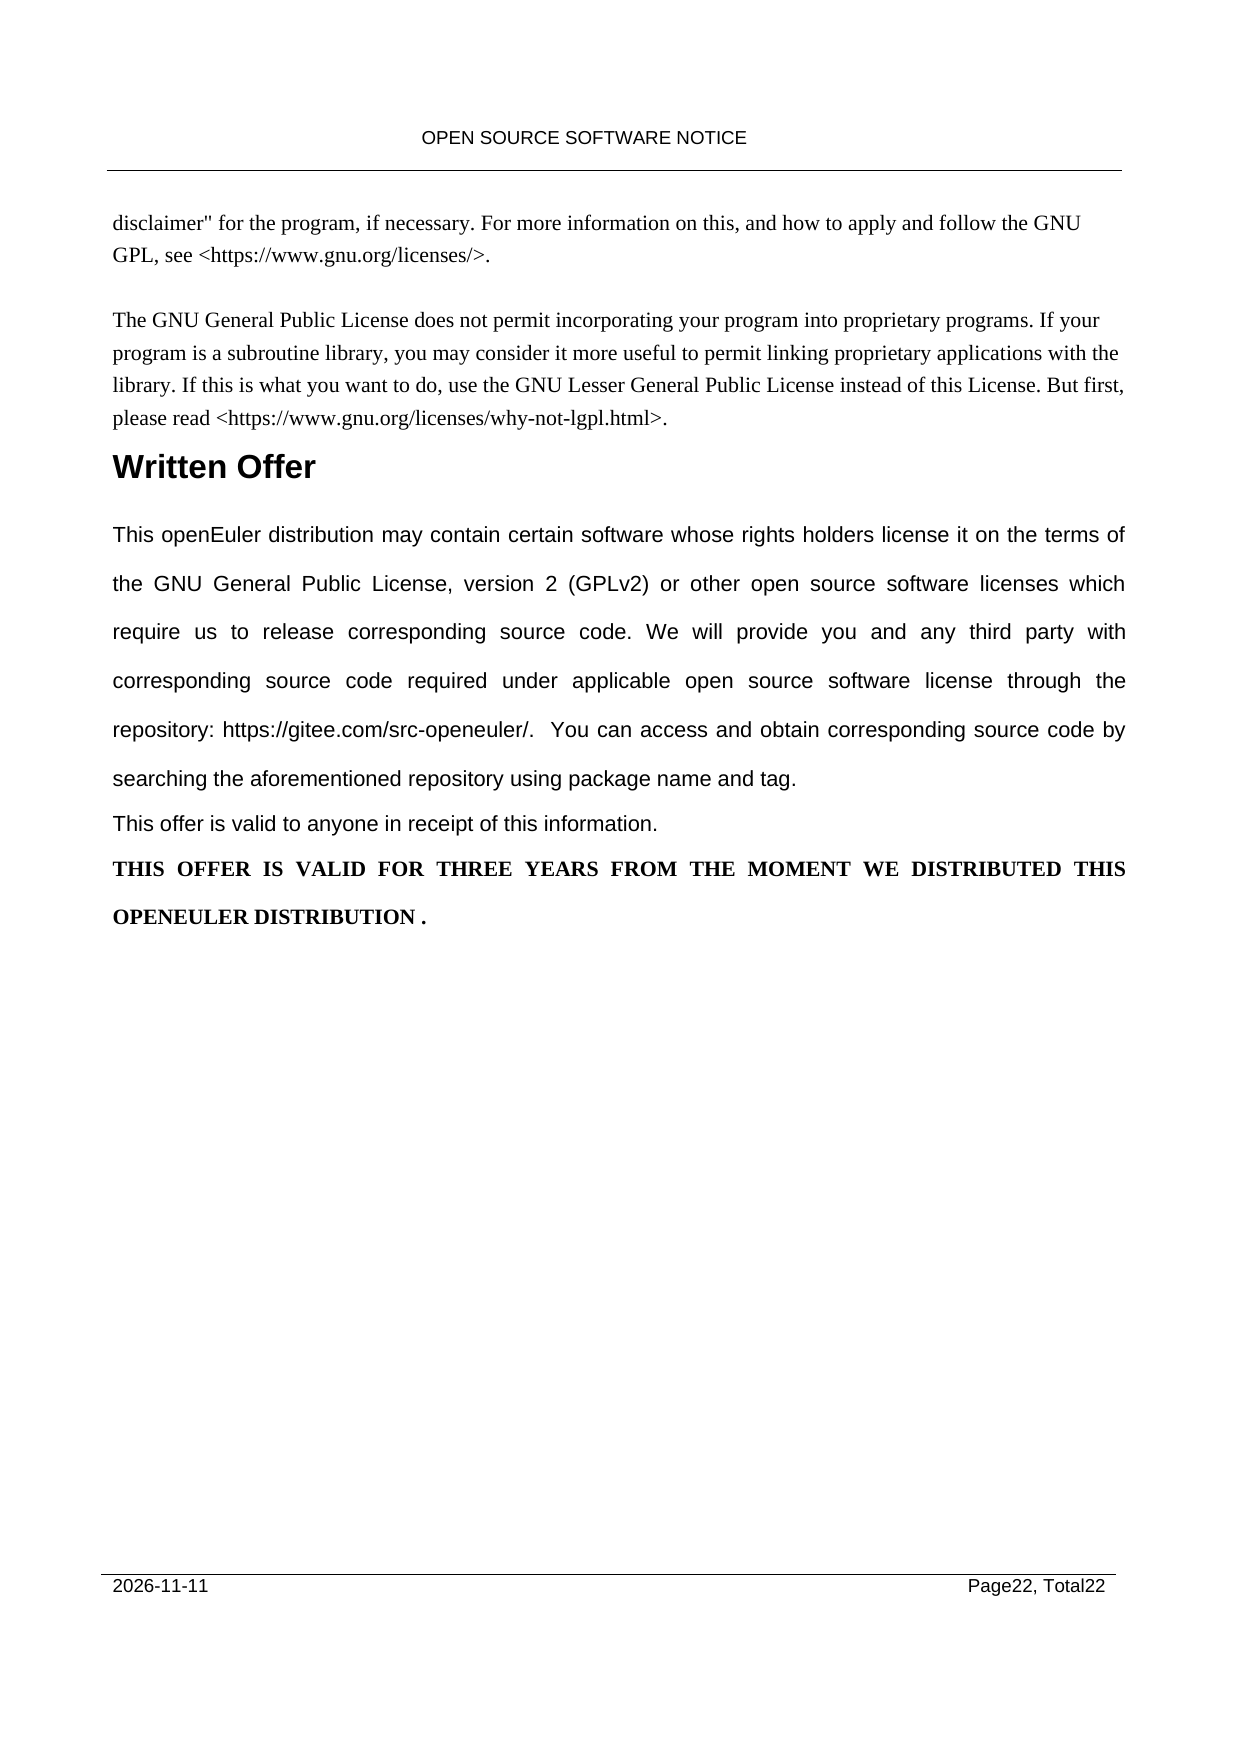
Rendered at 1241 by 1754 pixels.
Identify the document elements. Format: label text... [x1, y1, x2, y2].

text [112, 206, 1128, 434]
text This offer is valid to anyone in receipt of this information. [112, 807, 1128, 839]
text THIS OFFER IS VALID FOR THREE YEARS FROM THE MOMENT WE DISTRIBUTED THIS OPENEULER DISTRIBUTION . [112, 852, 1128, 933]
text Written Offer [112, 434, 1128, 499]
text This openEuler distribution may contain certain software whose rights holders license it on the terms of the GNU General Public License, version 2 (GPLv2) or other open source software licenses which require us to release corresponding source code. We will provide you and any third party with corresponding source code required under applicable open source software license through the repository: https://gitee.com/src-openeuler/. You can access and obtain corresponding source code by searching the aforementioned repository using package name and tag. [112, 518, 1128, 794]
